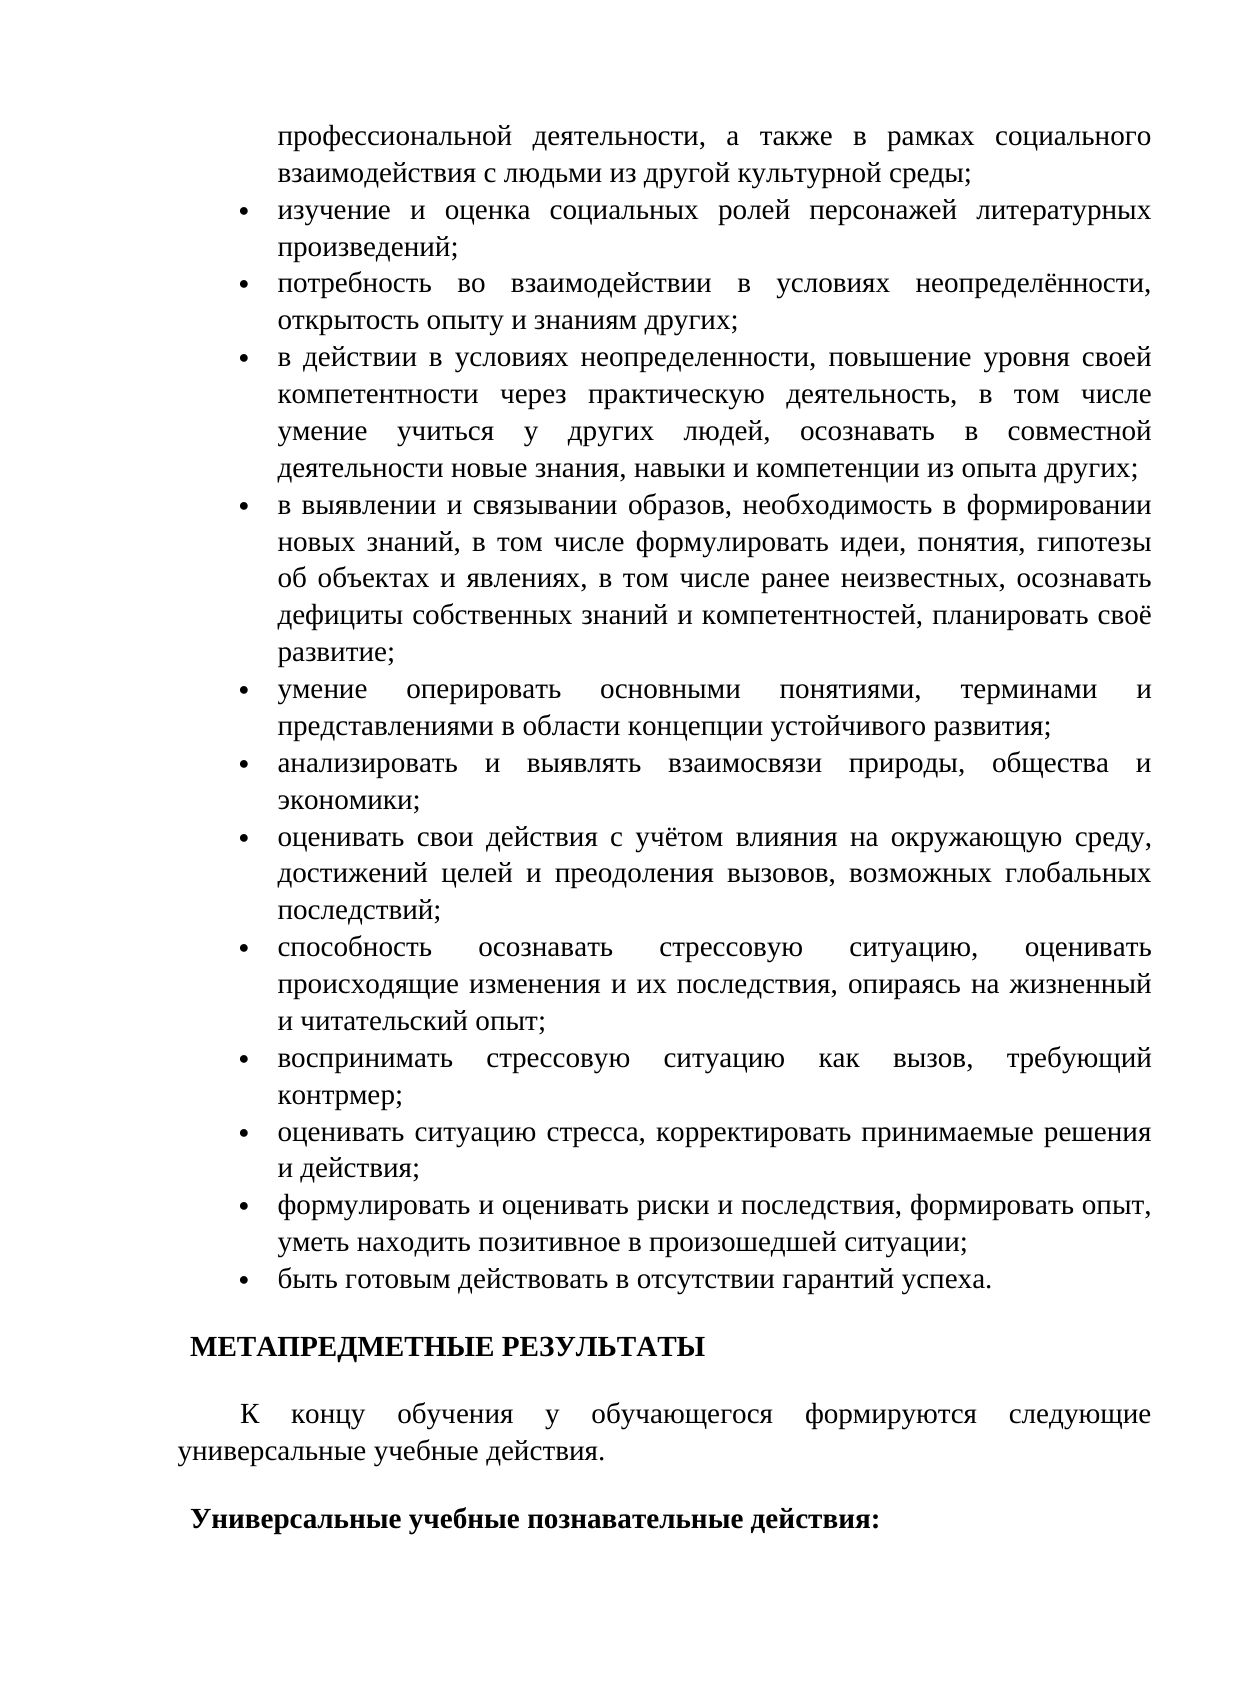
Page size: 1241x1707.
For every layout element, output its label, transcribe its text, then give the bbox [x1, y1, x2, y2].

text К концу обучения у обучающегося формируются следующие универсальные учебные действия. [177, 1396, 1152, 1467]
list оценивать свои действия с учётом влияния на окружающую среду, достижений целей и преодоления вызовов, возможных глобальных последствий; [240, 819, 1152, 926]
list в действии в условиях неопределенности, повышение уровня своей компетентности через практическую деятельность, в том числе умение учиться у других людей, осознавать в совместной деятельности новые знания, навыки и компетенции из опыта других; [240, 339, 1152, 483]
list способность осознавать стрессовую ситуацию, оценивать происходящие изменения и их последствия, опираясь на жизненный и читательский опыт; [240, 929, 1152, 1037]
list быть готовым действовать в отсутствии гарантий успеха. [240, 1261, 1152, 1295]
list в выявлении и связывании образов, необходимость в формировании новых знаний, в том числе формулировать идеи, понятия, гипотезы об объектах и явлениях, в том числе ранее неизвестных, осознавать дефициты собственных знаний и компетентностей, планировать своё развитие; [240, 487, 1152, 668]
list изучение и оценка социальных ролей персонажей литературных произведений; [240, 192, 1152, 262]
list формулировать и оценивать риски и последствия, формировать опыт, уметь находить позитивное в произошедшей ситуации; [240, 1187, 1152, 1258]
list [240, 118, 1152, 188]
list умение оперировать основными понятиями, терминами и представлениями в области концепции устойчивого развития; [240, 671, 1152, 742]
text Универсальные учебные познавательные действия: [190, 1501, 1152, 1534]
list анализировать и выявлять взаимосвязи природы, общества и экономики; [240, 745, 1152, 815]
text МЕТАПРЕДМЕТНЫЕ РЕЗУЛЬТАТЫ [190, 1329, 1152, 1362]
list воспринимать стрессовую ситуацию как вызов, требующий контрмер; [240, 1040, 1152, 1110]
list оценивать ситуацию стресса, корректировать принимаемые решения и действия; [240, 1114, 1152, 1184]
list потребность во взаимодействии в условиях неопределённости, открытость опыту и знаниям других; [240, 266, 1152, 336]
